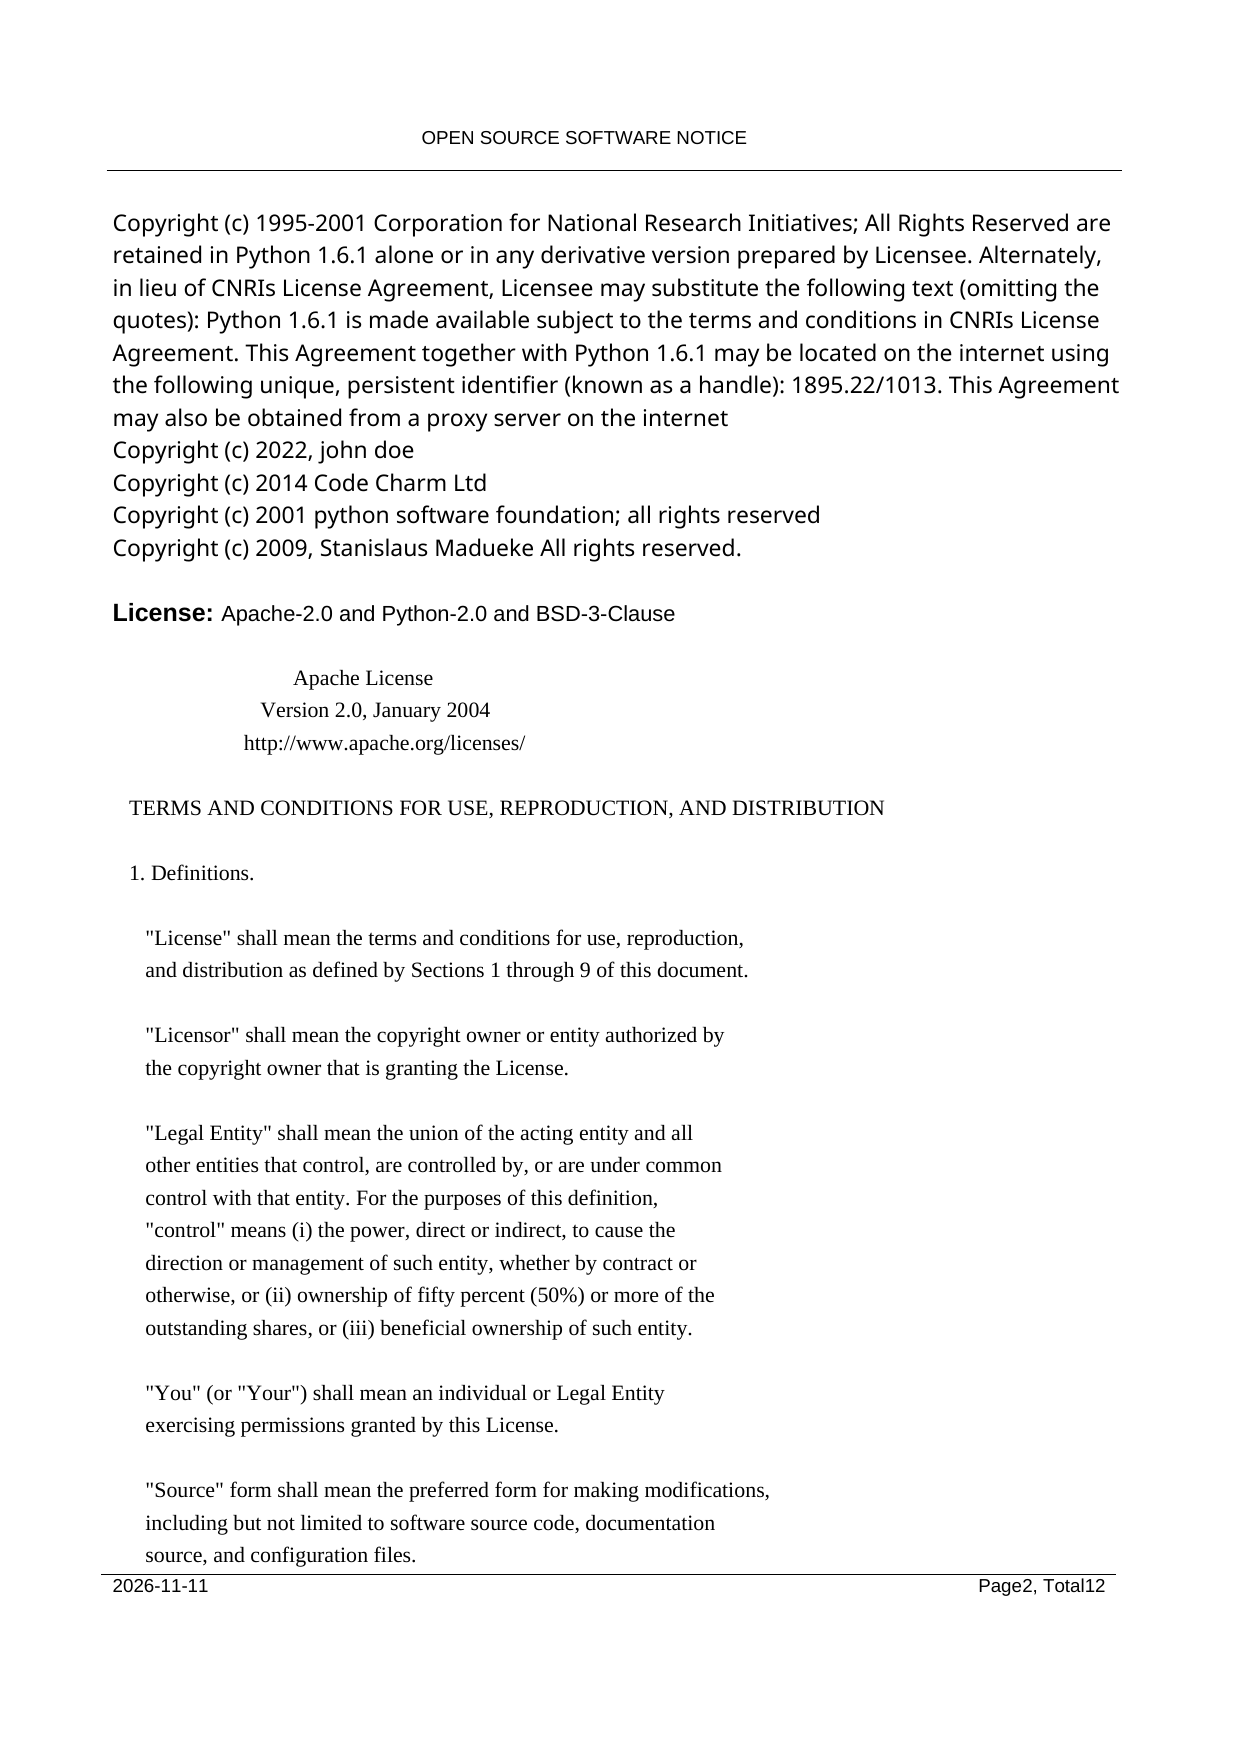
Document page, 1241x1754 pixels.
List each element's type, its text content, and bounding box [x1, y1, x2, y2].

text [112, 206, 1128, 596]
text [112, 629, 1128, 1571]
text License: Apache-2.0 and Python-2.0 and BSD-3-Clause [112, 596, 1128, 629]
